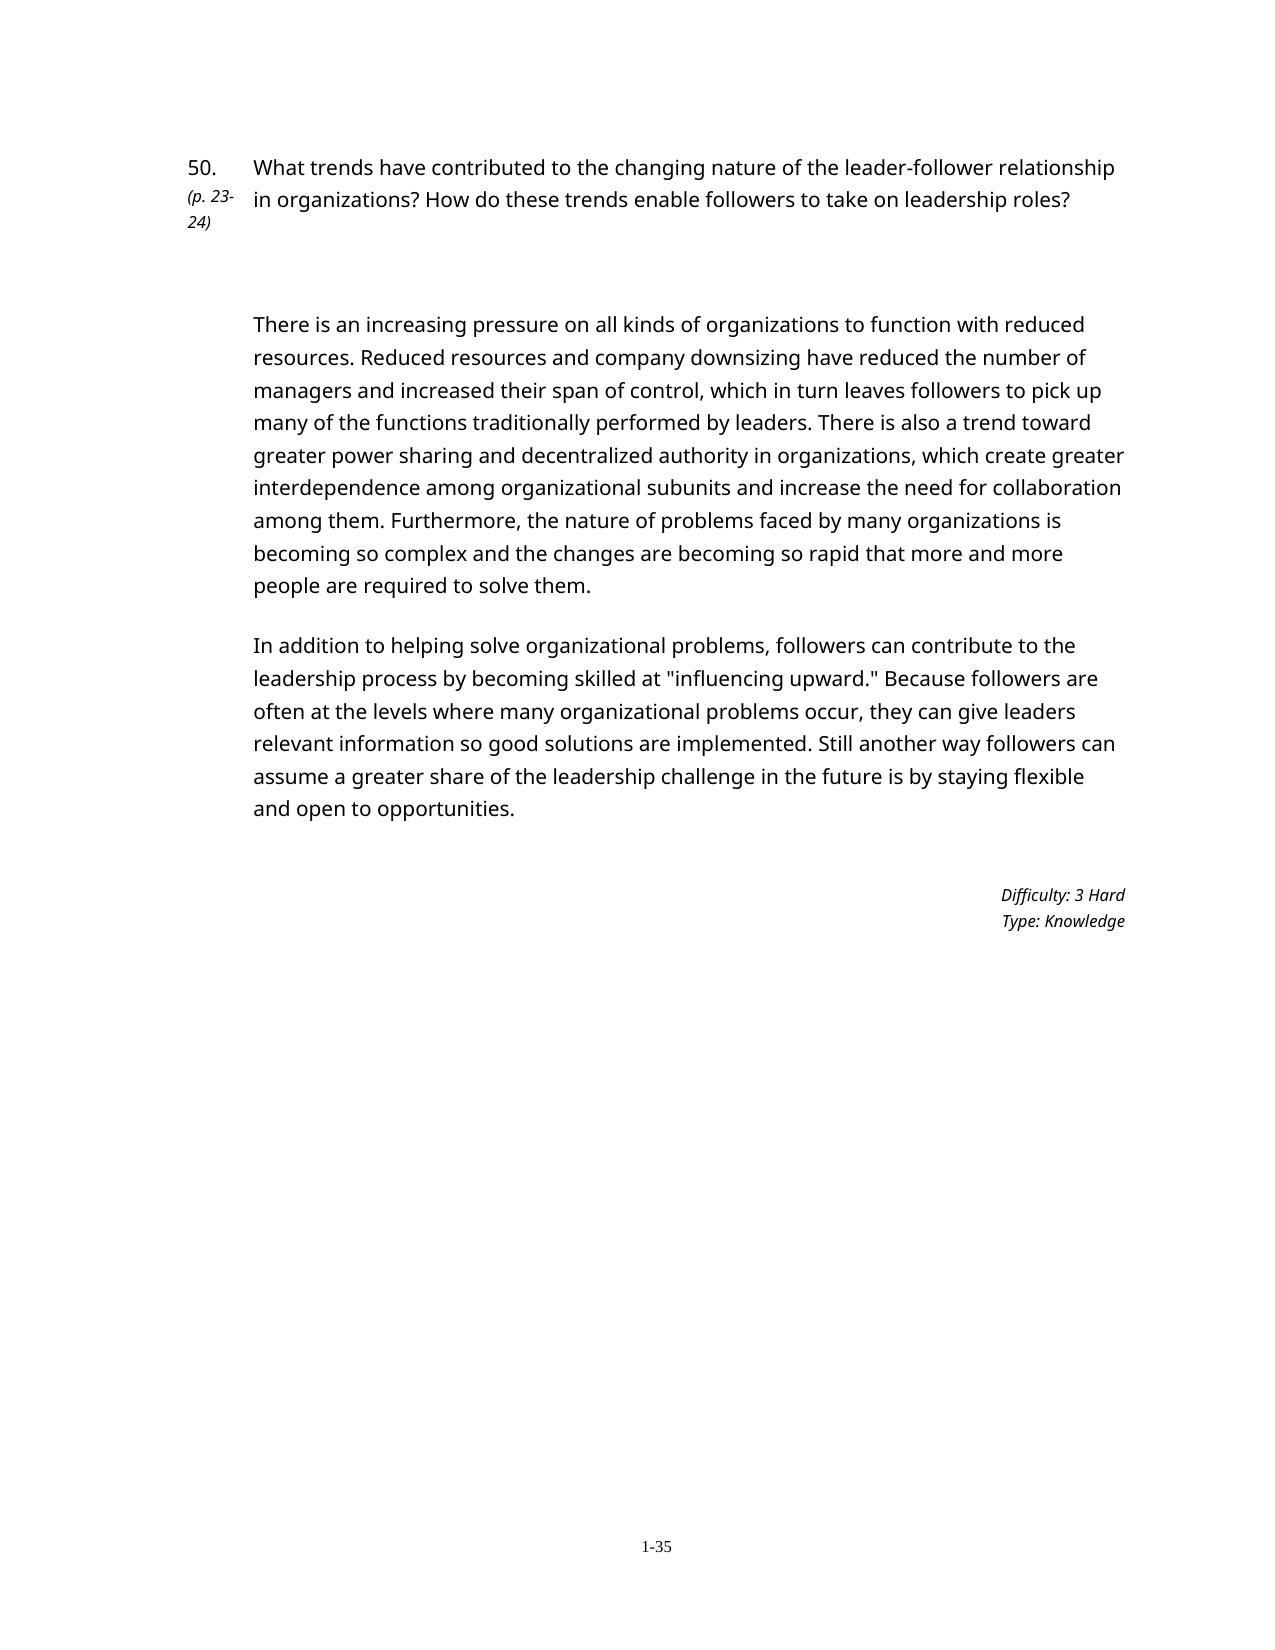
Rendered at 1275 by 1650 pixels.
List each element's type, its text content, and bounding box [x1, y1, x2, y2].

table_header What trends have contributed to the changing nature of the leader-follower relationship in organizations? How do these trends enable followers to take on leadership roles? There is an increasing pressure on all kinds of organizations to function with reduced resources. Reduced resources and company downsizing have reduced the number of managers and increased their span of control, which in turn leaves followers to pick up many of the functions traditionally performed by leaders. There is also a trend toward greater power sharing and decentralized authority in organizations, which create greater interdependence among organizational subunits and increase the need for collaboration among them. Furthermore, the nature of problems faced by many organizations is becoming so complex and the changes are becoming so rapid that more and more people are required to solve them. In addition to helping solve organizational problems, followers can contribute to the leadership process by becoming skilled at "influencing upward." Because followers are often at the levels where many organizational problems occur, they can give leaders relevant information so good solutions are implemented. Still another way followers can assume a greater share of the leadership challenge in the future is by staying flexible and open to opportunities. [253, 153, 1125, 854]
table_header 50. (p. 23-24) [188, 153, 253, 854]
table_header Difficulty: 3 Hard Type: Knowledge [188, 884, 1125, 969]
